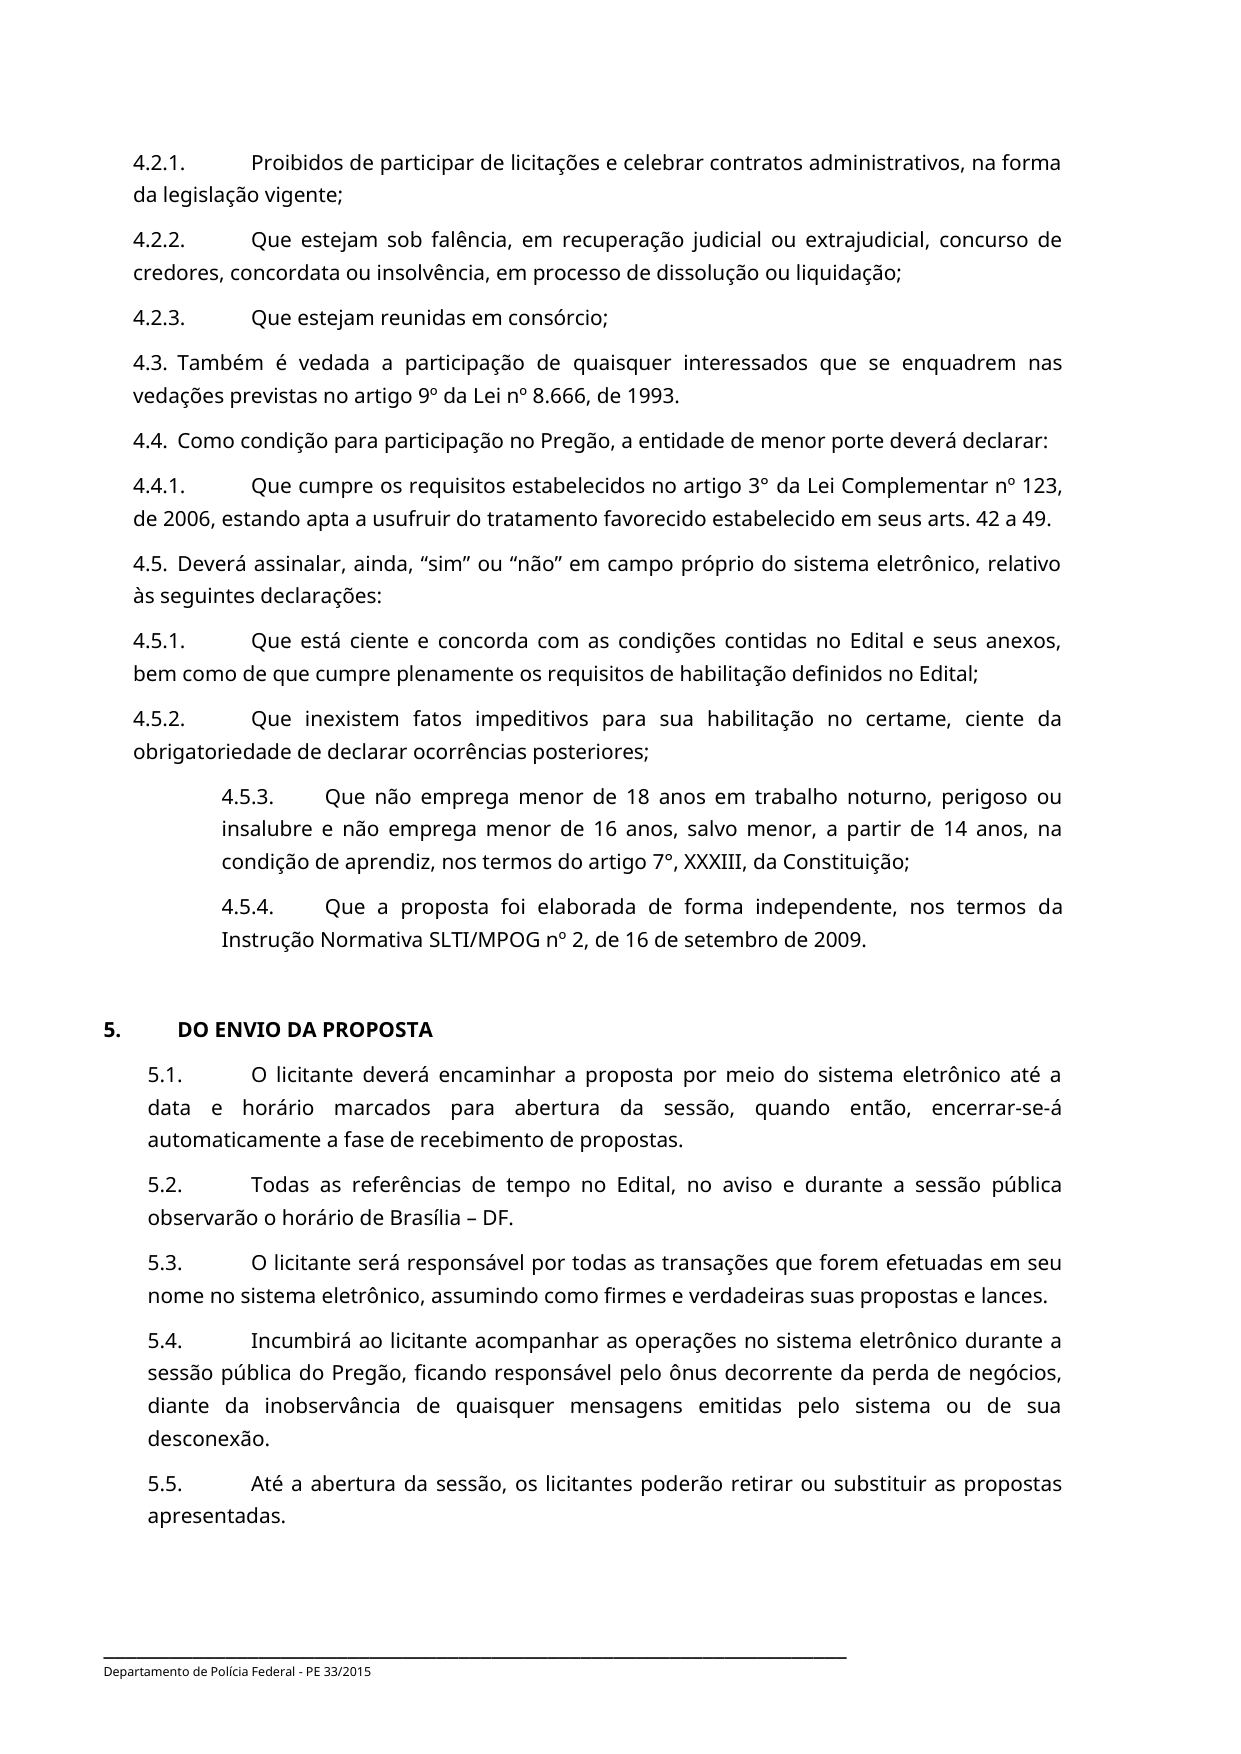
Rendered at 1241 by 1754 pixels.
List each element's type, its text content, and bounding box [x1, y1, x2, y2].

list Também é vedada a participação de quaisquer interessados que se enquadrem nas vedações previstas no artigo 9º da Lei nº 8.666, de 1993. [133, 348, 1063, 409]
list Como condição para participação no Pregão, a entidade de menor porte deverá declarar: [133, 426, 1063, 454]
list Até a abertura da sessão, os licitantes poderão retirar ou substituir as propostas apresentadas. [147, 1469, 1063, 1530]
list Que a proposta foi elaborada de forma independente, nos termos da Instrução Normativa SLTI/MPOG nº 2, de 16 de setembro de 2009. [221, 892, 1063, 953]
list Que estejam reunidas em consórcio; [133, 303, 1063, 332]
list Que estejam sob falência, em recuperação judicial ou extrajudicial, concurso de credores, concordata ou insolvência, em processo de dissolução ou liquidação; [133, 225, 1063, 286]
list Que inexistem fatos impeditivos para sua habilitação no certame, ciente da obrigatoriedade de declarar ocorrências posteriores; [133, 704, 1063, 765]
list Que está ciente e concorda com as condições contidas no Edital e seus anexos, bem como de que cumpre plenamente os requisitos de habilitação definidos no Edital; [133, 626, 1063, 687]
list Que não emprega menor de 18 anos em trabalho noturno, perigoso ou insalubre e não emprega menor de 16 anos, salvo menor, a partir de 14 anos, na condição de aprendiz, nos termos do artigo 7°, XXXIII, da Constituição; [221, 782, 1063, 876]
list O licitante será responsável por todas as transações que forem efetuadas em seu nome no sistema eletrônico, assumindo como firmes e verdadeiras suas propostas e lances. [147, 1248, 1063, 1309]
list DO ENVIO DA PROPOSTA [103, 1015, 1063, 1043]
list Deverá assinalar, ainda, “sim” ou “não” em campo próprio do sistema eletrônico, relativo às seguintes declarações: [133, 549, 1063, 610]
list Todas as referências de tempo no Edital, no aviso e durante a sessão pública observarão o horário de Brasília – DF. [147, 1170, 1063, 1231]
list Que cumpre os requisitos estabelecidos no artigo 3° da Lei Complementar nº 123, de 2006, estando apta a usufruir do tratamento favorecido estabelecido em seus arts. 49. [133, 471, 1063, 532]
list O licitante deverá encaminhar a proposta por meio do sistema eletrônico até a data e horário marcados para abertura da sessão, quando então, encerrar-se-á automaticamente a fase de recebimento de propostas. [147, 1060, 1063, 1154]
list Proibidos de participar de licitações e celebrar contratos administrativos, na forma da legislação vigente; [133, 148, 1063, 209]
list Incumbirá ao licitante acompanhar as operações no sistema eletrônico durante a sessão pública do Pregão, ficando responsável pelo ônus decorrente da perda de negócios, diante da inobservância de quaisquer mensagens emitidas pelo sistema ou de sua desconexão. [147, 1326, 1063, 1452]
